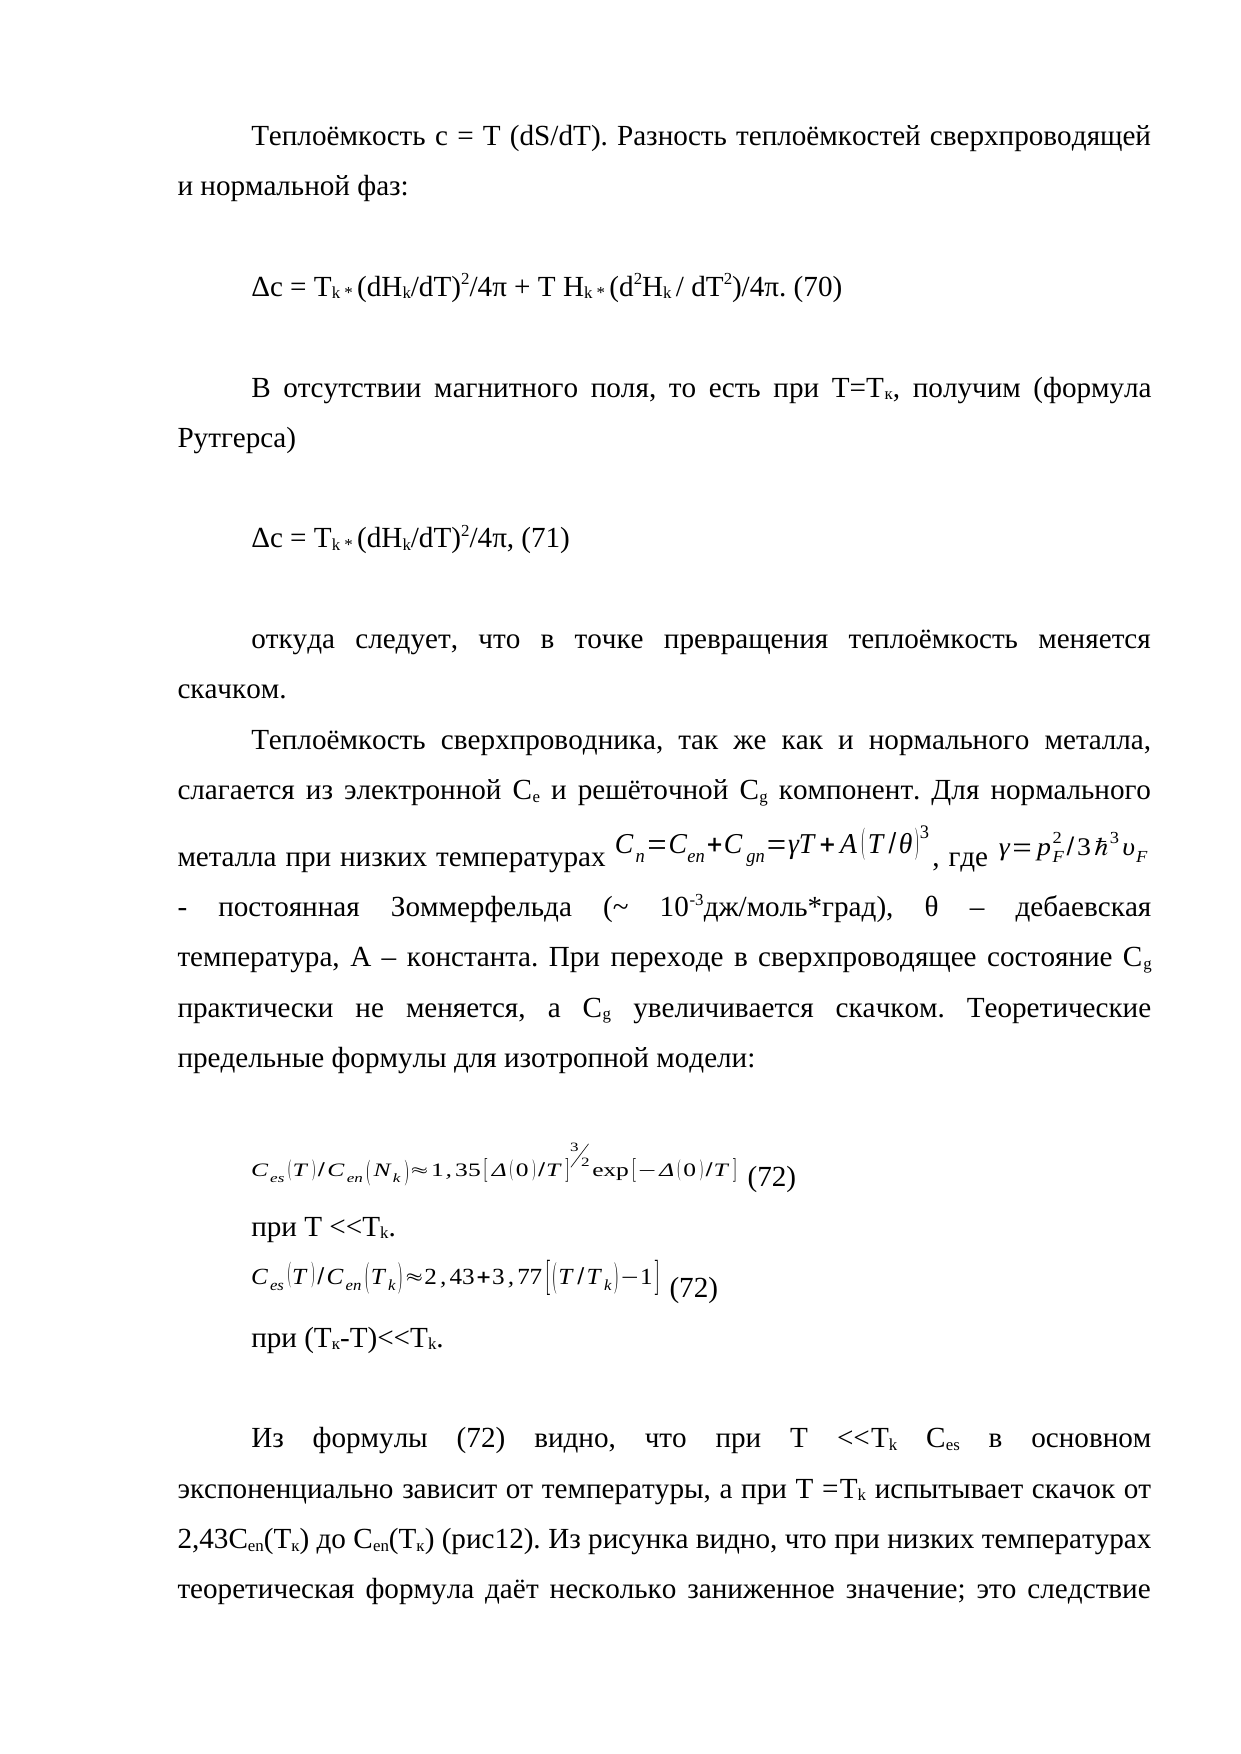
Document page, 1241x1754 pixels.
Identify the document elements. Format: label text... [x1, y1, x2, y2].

text Δc = Tk * (dHk/dT)2/4π + T Hk * (d2Hk / dT2)/4π. (70) [177, 269, 1152, 303]
text Теплоёмкость сверхпроводника, так же как и нормального металла, слагается из электронной Се и решёточной Сg компонент. Для нормального металла при низких температурах , где - постоянная Зоммерфельда (~ 10-3дж/моль*град), θ – дебаевская температура, А – константа. При переходе в сверхпроводящее состояние Сg практически не меняется, а Сg увеличивается скачком. Теоретические предельные формулы для изотропной модели: [177, 722, 1152, 1074]
text Δc = Tk * (dHk/dT)2/4π, (71) [177, 521, 1152, 554]
text В отсутствии магнитного поля, то есть при Т=Тк, получим (формула Рутгерса) [177, 370, 1152, 453]
text при (Тк-Т)<<Tk. [177, 1320, 1152, 1353]
text (72) [177, 1141, 1152, 1192]
text (72) [177, 1259, 1152, 1303]
text Теплоёмкость c = T (dS/dT). Разность теплоёмкостей сверхпроводящей и нормальной фаз: [177, 118, 1152, 202]
text при Т <<Tk. [177, 1209, 1152, 1243]
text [177, 1421, 1152, 1605]
text откуда следует, что в точке превращения теплоёмкость меняется скачком. [177, 621, 1152, 705]
